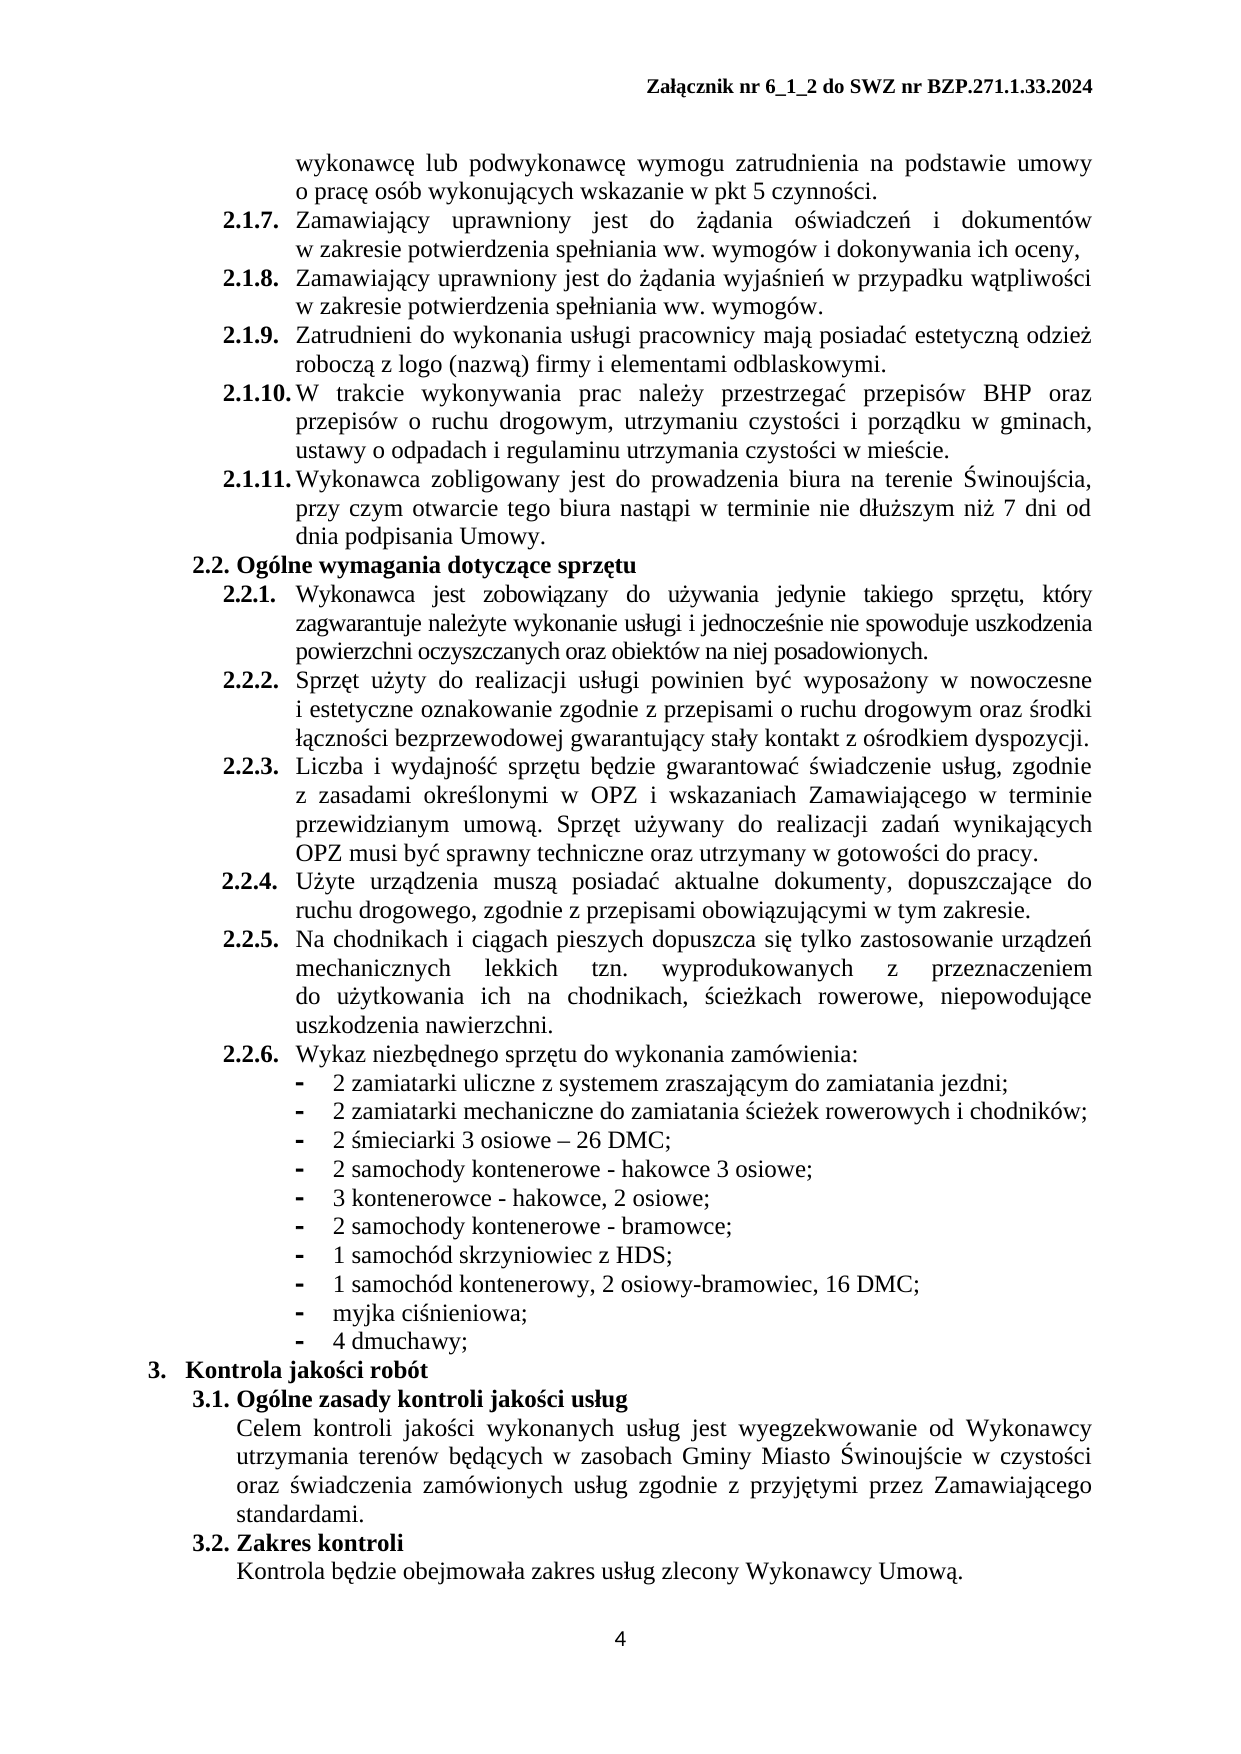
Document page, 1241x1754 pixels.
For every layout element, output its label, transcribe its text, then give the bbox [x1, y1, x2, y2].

list W trakcie wykonywania prac należy przestrzegać przepisów BHP oraz przepisów o ruchu drogowym, utrzymaniu czystości i porządku w gminach, ustawy o odpadach i regulaminu utrzymania czystości w mieście. [223, 378, 1093, 464]
list Zakres kontroli [192, 1528, 1093, 1556]
list Na chodnikach i ciągach pieszych dopuszcza się tylko zastosowanie urządzeń mechanicznych lekkich tzn. wyprodukowanych z przeznaczeniem do użytkowania ich na chodnikach, ścieżkach rowerowe, niepowodujące uszkodzenia nawierzchni. [223, 924, 1093, 1039]
list myjka ciśnieniowa; [295, 1298, 1093, 1326]
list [223, 148, 1093, 205]
list Zatrudnieni do wykonania usługi pracownicy mają posiadać estetyczną odzież roboczą z logo (nazwą) firmy i elementami odblaskowymi. [223, 320, 1093, 378]
list 3 kontenerowce - hakowce, 2 osiowe; [295, 1183, 1093, 1211]
list Zamawiający uprawniony jest do żądania wyjaśnień w przypadku wątpliwości w zakresie potwierdzenia spełniania ww. wymogów. [223, 263, 1093, 320]
list Sprzęt użyty do realizacji usługi powinien być wyposażony w nowoczesne i estetyczne oznakowanie zgodnie z przepisami o ruchu drogowym oraz środki łączności bezprzewodowej gwarantujący stały kontakt z ośrodkiem dyspozycji. [223, 665, 1093, 751]
list Wykonawca jest zobowiązany do używania jedynie takiego sprzętu, który zagwarantuje należyte wykonanie usługi i jednocześnie nie spowoduje uszkodzenia powierzchni oczyszczanych oraz obiektów na niej posadowionych. [223, 579, 1093, 665]
list Liczba i wydajność sprzętu będzie gwarantować świadczenie usług, zgodnie z zasadami określonymi w OPZ i wskazaniach Zamawiającego w terminie przewidzianym umową. Sprzęt używany do realizacji zadań wynikających OPZ musi być sprawny techniczne oraz utrzymany w gotowości do pracy. [223, 751, 1093, 866]
text Kontrola będzie obejmowała zakres usług zlecony Wykonawcy Umową. [223, 1556, 1093, 1585]
text Celem kontroli jakości wykonanych usług jest wyegzekwowanie od Wykonawcy utrzymania terenów będących w zasobach Gminy Miasto Świnoujście w czystości oraz świadczenia zamówionych usług zgodnie z przyjętymi przez Zamawiającego standardami. [236, 1413, 1093, 1528]
list Zamawiający uprawniony jest do żądania oświadczeń i dokumentów w zakresie potwierdzenia spełniania ww. wymogów i dokonywania ich oceny, [223, 205, 1093, 263]
list 1 samochód kontenerowy, 2 osiowy-bramowiec, 16 DMC; [295, 1269, 1093, 1298]
list 1 samochód skrzyniowiec z HDS; [295, 1240, 1093, 1269]
list Ogólne zasady kontroli jakości usług [192, 1384, 1093, 1413]
list Ogólne wymagania dotyczące sprzętu [192, 550, 1093, 579]
list Wykonawca zobligowany jest do prowadzenia biura na terenie Świnoujścia, przy czym otwarcie tego biura nastąpi w terminie nie dłuższym niż 7 dni od dnia podpisania Umowy. [223, 464, 1093, 550]
list 2 samochody kontenerowe - hakowce 3 osiowe; [295, 1154, 1093, 1183]
list 2 zamiatarki uliczne z systemem zraszającym do zamiatania jezdni; [295, 1068, 1093, 1096]
list Kontrola jakości robót [148, 1355, 1093, 1384]
list 2 śmieciarki 3 osiowe – 26 DMC; [295, 1125, 1093, 1154]
list 2 samochody kontenerowe - bramowce; [295, 1211, 1093, 1240]
list 2 zamiatarki mechaniczne do zamiatania ścieżek rowerowych i chodników; [295, 1096, 1093, 1125]
list Użyte urządzenia muszą posiadać aktualne dokumenty, dopuszczające do ruchu drogowego, zgodnie z przepisami obowiązującymi w tym zakresie. [221, 866, 1093, 924]
list Wykaz niezbędnego sprzętu do wykonania zamówienia: [223, 1039, 1093, 1068]
list 4 dmuchawy; [295, 1326, 1093, 1355]
